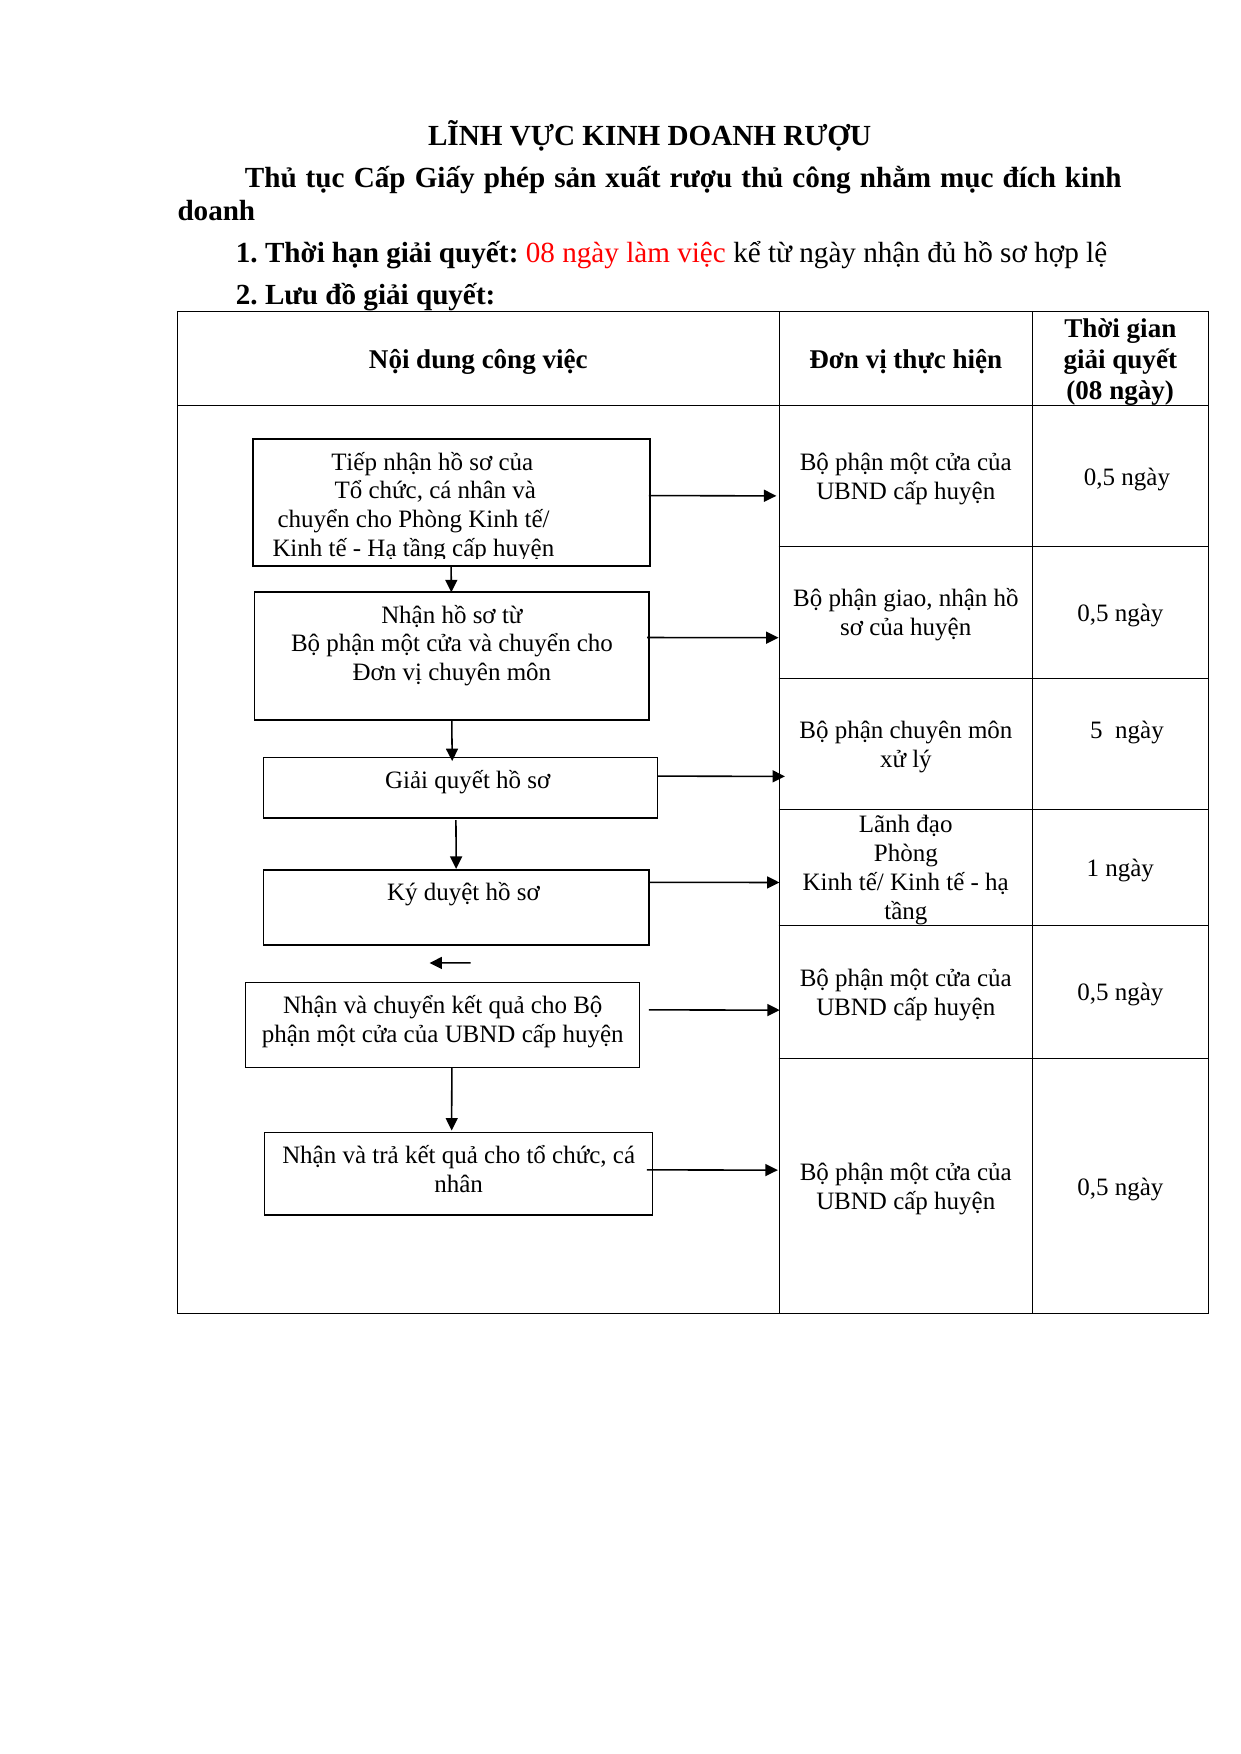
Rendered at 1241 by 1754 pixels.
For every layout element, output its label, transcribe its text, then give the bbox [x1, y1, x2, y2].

table_cell 0,5 ngày [1033, 926, 1208, 1058]
table_cell [178, 406, 779, 1313]
table_cell 5 ngày [1033, 679, 1208, 808]
table_cell 0,5 ngày [1033, 1059, 1208, 1313]
text Thủ tục Cấp Giấy phép sản xuất rượu thủ công nhằm mục đích kinh doanh [177, 160, 1122, 227]
table_header Nội dung công việc [178, 312, 779, 405]
table_cell Bộ phận một cửa của UBND cấp huyện [780, 406, 1032, 546]
table_cell Bộ phận chuyên môn xử lý [780, 679, 1032, 808]
table_cell Bộ phận một cửa của UBND cấp huyện [780, 926, 1032, 1058]
table_cell Lãnh đạo Phòng Kinh tế/ Kinh tế - hạ tầng [780, 810, 1032, 925]
table_cell Bộ phận giao, nhận hồ sơ của huyện [780, 547, 1032, 678]
table_cell 1 ngày [1033, 810, 1208, 925]
text 1. Thời hạn giải quyết: 08 ngày làm việc kể từ ngày nhận đủ hồ sơ hợp lệ [177, 235, 1122, 269]
table_header Thời gian giải quyết (08 ngày) [1033, 312, 1208, 405]
text 2. Lưu đồ giải quyết: [177, 277, 1122, 311]
table_cell 0,5 ngày [1033, 547, 1208, 678]
table_cell 0,5 ngày [1033, 406, 1208, 546]
table_cell Bộ phận một cửa của UBND cấp huyện [780, 1059, 1032, 1313]
table_header Đơn vị thực hiện [780, 312, 1032, 405]
text LĨNH VỰC KINH DOANH RƯỢU [177, 118, 1122, 152]
